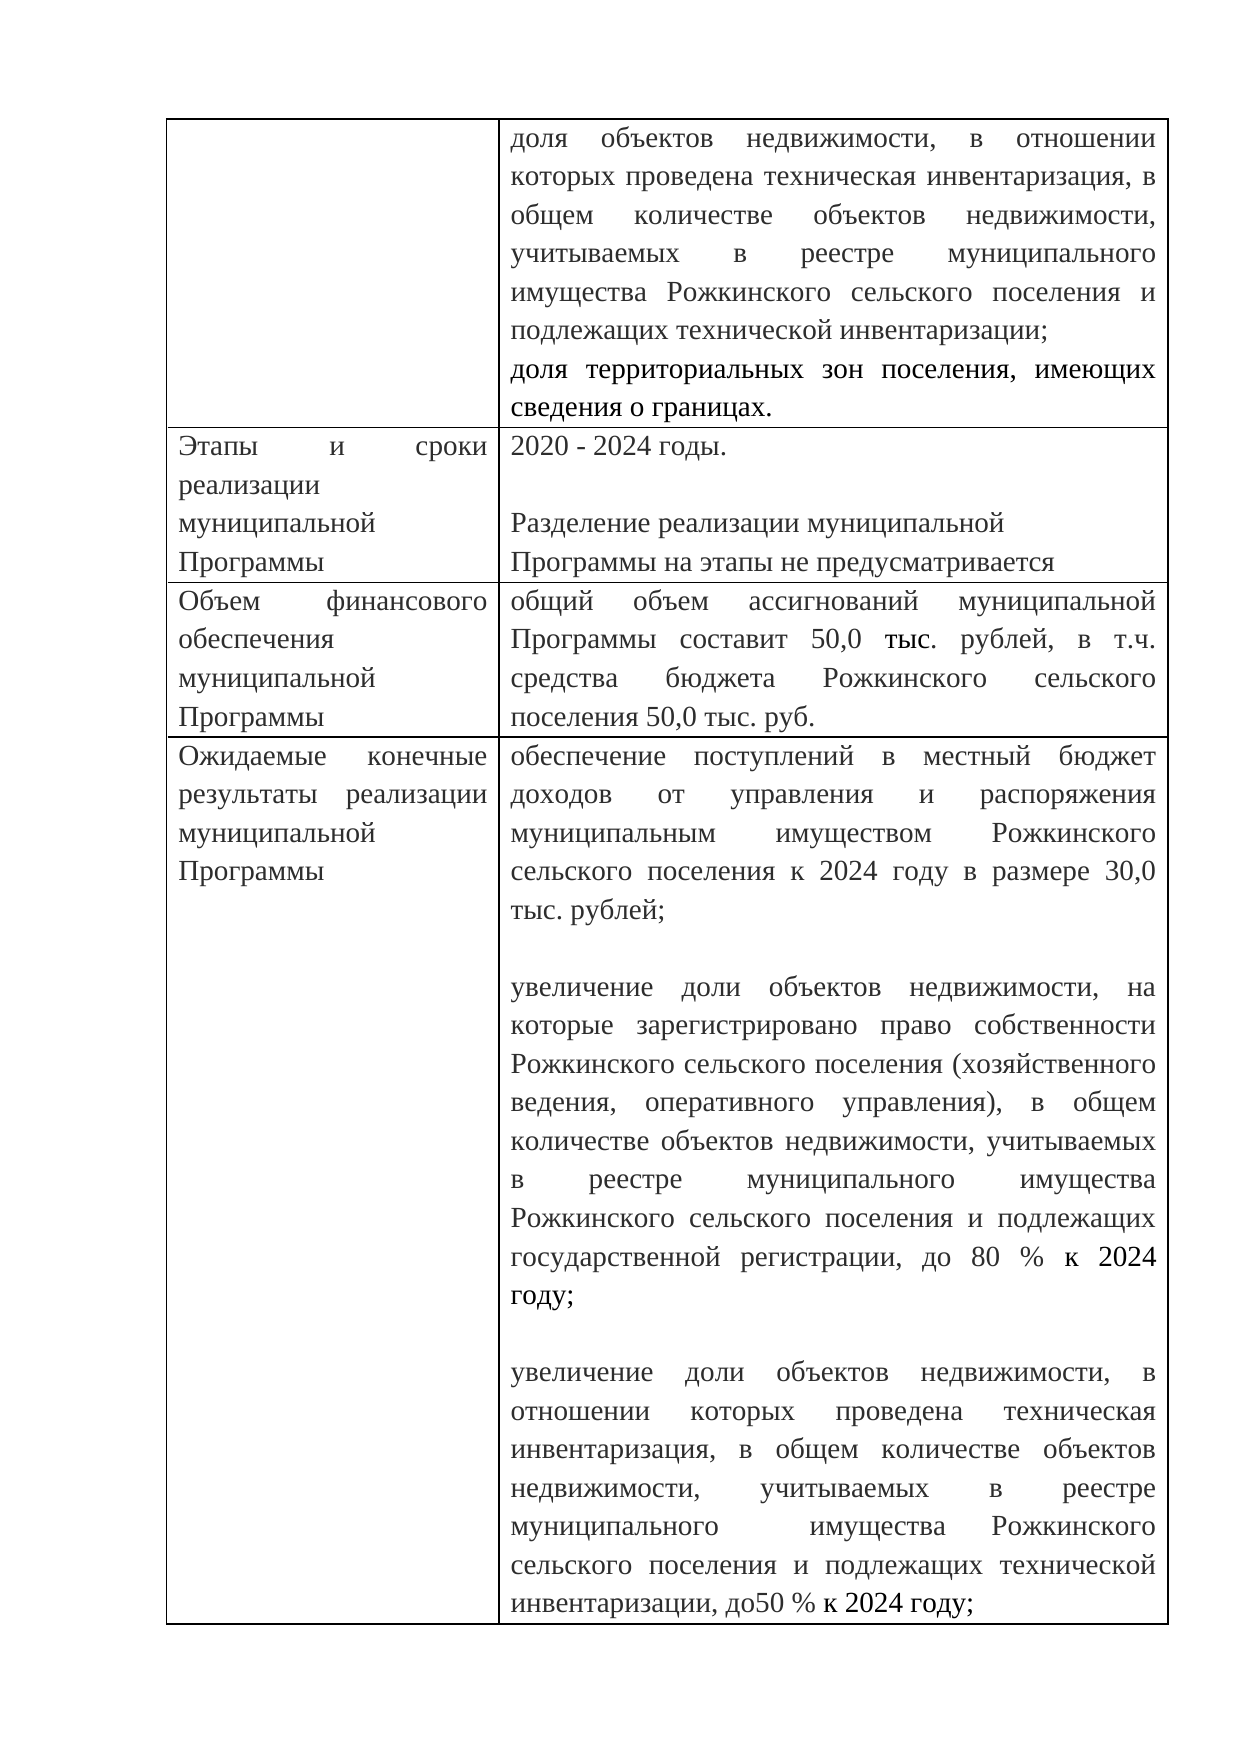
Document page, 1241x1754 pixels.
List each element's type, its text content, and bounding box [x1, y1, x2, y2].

table_cell 2020 - 2024 годы. Разделение реализации муниципальной Программы на этапы не предусматривается [500, 428, 1167, 581]
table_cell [500, 738, 1167, 1623]
table_cell Этапы и сроки реализации муниципальной Программы [167, 428, 498, 581]
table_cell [167, 120, 498, 427]
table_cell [167, 737, 498, 1623]
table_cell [500, 120, 1167, 427]
table_cell общий объем ассигнований муниципальной Программы составит 50,0 тыс. рублей, в т.ч. средства бюджета Рожкинского сельского поселения 50,0 тыс. руб. [500, 583, 1167, 736]
table_cell Объем финансового обеспечения муниципальной Программы [167, 583, 498, 736]
